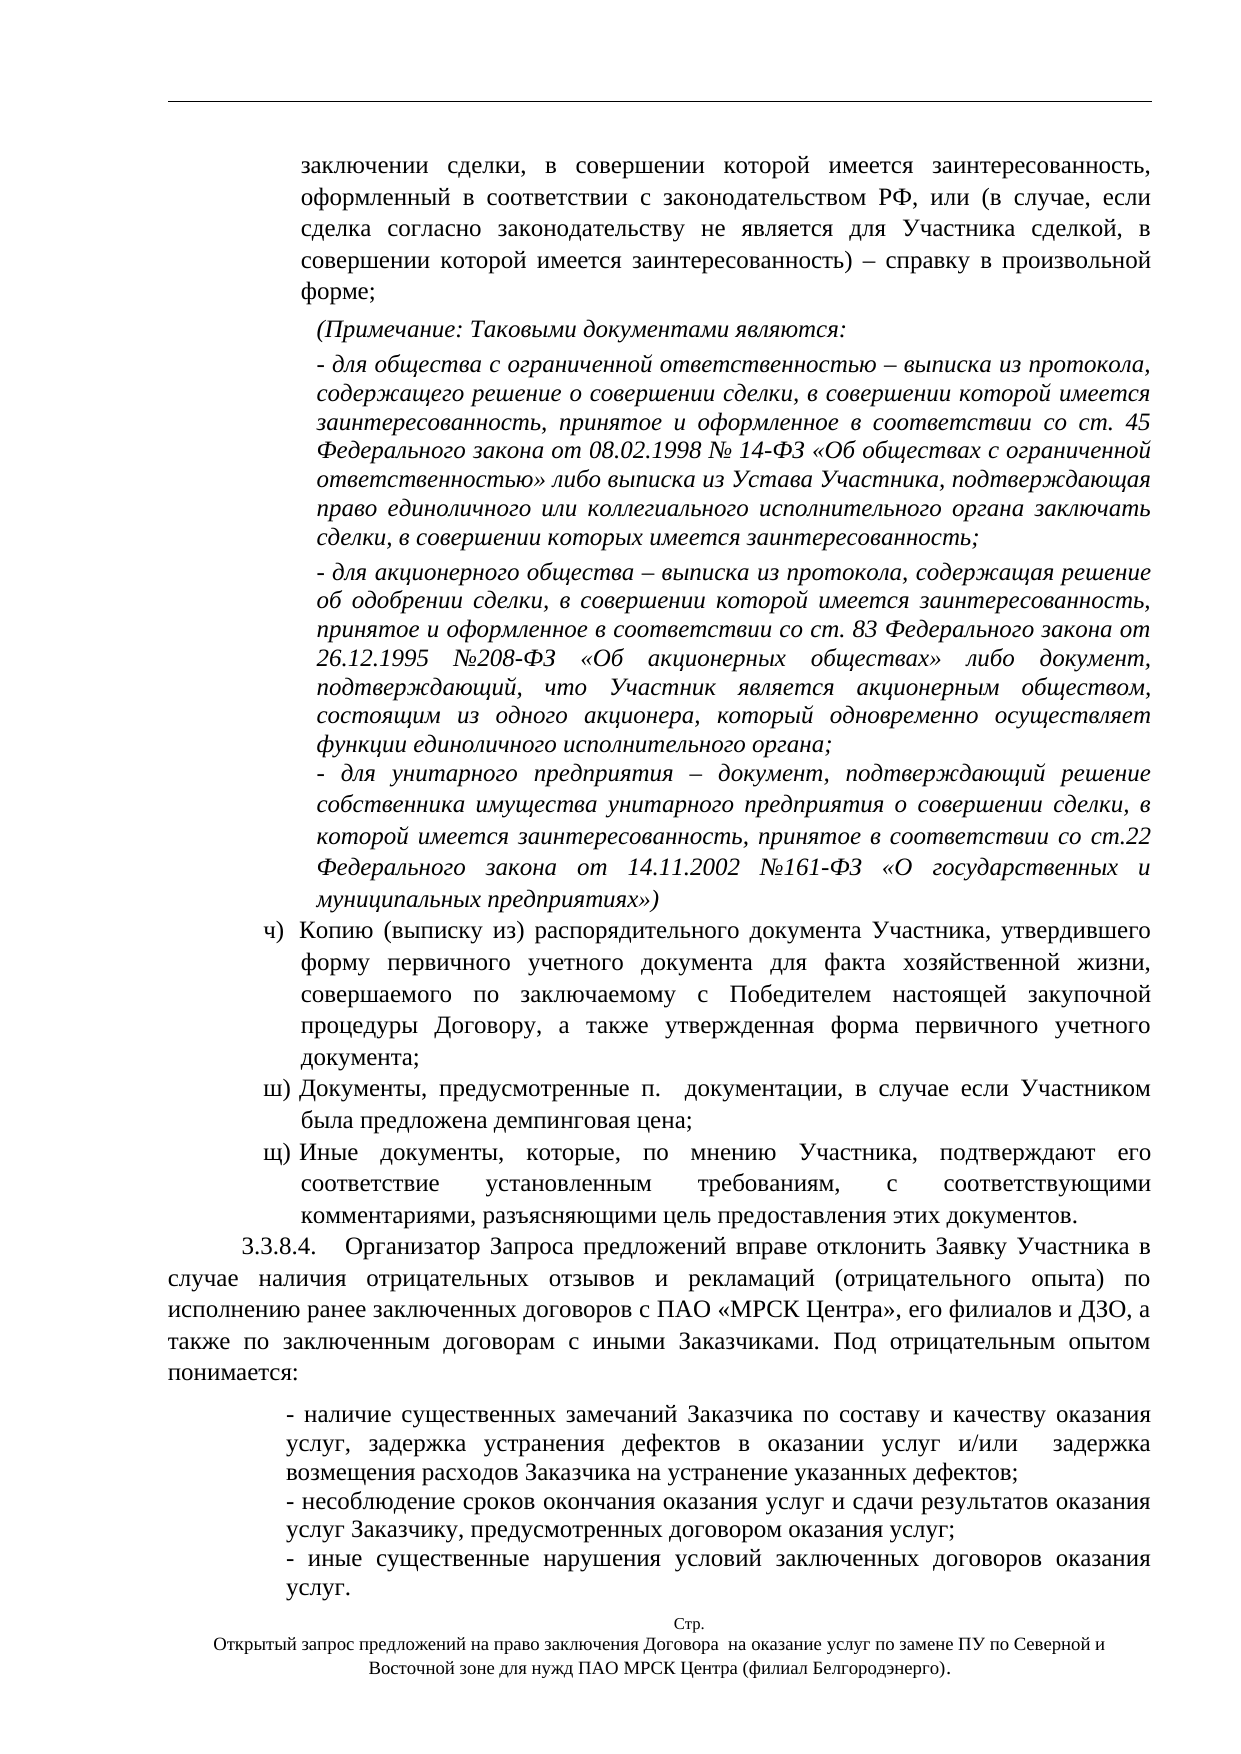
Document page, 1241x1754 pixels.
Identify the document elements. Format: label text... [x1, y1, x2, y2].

list - иные существенные нарушения условий заключенных договоров оказания услуг. [286, 1543, 1152, 1601]
list - для общества с ограниченной ответственностью – выписка из протокола, содержащего решение о совершении сделки, в совершении которой имеется заинтересованность, принятое и оформленное в соответствии со ст. 45 Федерального закона от 08.02.1998 № 14-ФЗ «Об обществах с ограниченной ответственностью» либо выписка из Устава Участника, подтверждающая право единоличного или коллегиального исполнительного органа заключать сделки, в совершении которых имеется заинтересованность; [316, 349, 1152, 550]
list - для акционерного общества – выписка из протокола, содержащая решение об одобрении сделки, в совершении которой имеется заинтересованность, принятое и оформленное в соответствии со ст. 83 Федерального закона от 26.12.1995 №208-ФЗ «Об акционерных обществах» либо документ, подтверждающий, что Участник является акционерным обществом, состоящим из одного акционера, который одновременно осуществляет функции единоличного исполнительного органа; [316, 557, 1152, 758]
list Иные документы, которые, по мнению Участника, подтверждают его соответствие установленным требованиям, с соответствующими комментариями, разъясняющими цель предоставления этих документов. [263, 1137, 1152, 1228]
list (Примечание: Таковыми документами являются: [316, 314, 1152, 343]
list - наличие существенных замечаний Заказчика по составу и качеству оказания услуг, задержка устранения дефектов в оказании услуг и/или задержка возмещения расходов Заказчика на устранение указанных дефектов; [286, 1399, 1152, 1486]
list Организатор Запроса предложений вправе отклонить Заявку Участника в случае наличия отрицательных отзывов и рекламаций (отрицательного опыта) по исполнению ранее заключенных договоров с ПАО «МРСК Центра», его филиалов и ДЗО, а также по заключенным договорам с иными Заказчиками. Под отрицательным опытом понимается: [168, 1231, 1152, 1386]
list Копию (выписку из) распорядительного документа Участника, утвердившего форму первичного учетного документа для факта хозяйственной жизни, совершаемого по заключаемому с Победителем настоящей закупочной процедуры Договору, а также утвержденная форма первичного учетного документа; [263, 916, 1152, 1071]
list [263, 150, 1152, 305]
list - несоблюдение сроков окончания оказания услуг и сдачи результатов оказания услуг Заказчику, предусмотренных договором оказания услуг; [286, 1486, 1152, 1543]
list - для унитарного предприятия – документ, подтверждающий решение собственника имущества унитарного предприятия о совершении сделки, в которой имеется заинтересованность, принятое в соответствии со ст.22 Федерального закона от 14.11.2002 №161-ФЗ «О государственных и муниципальных предприятиях») [316, 758, 1152, 913]
